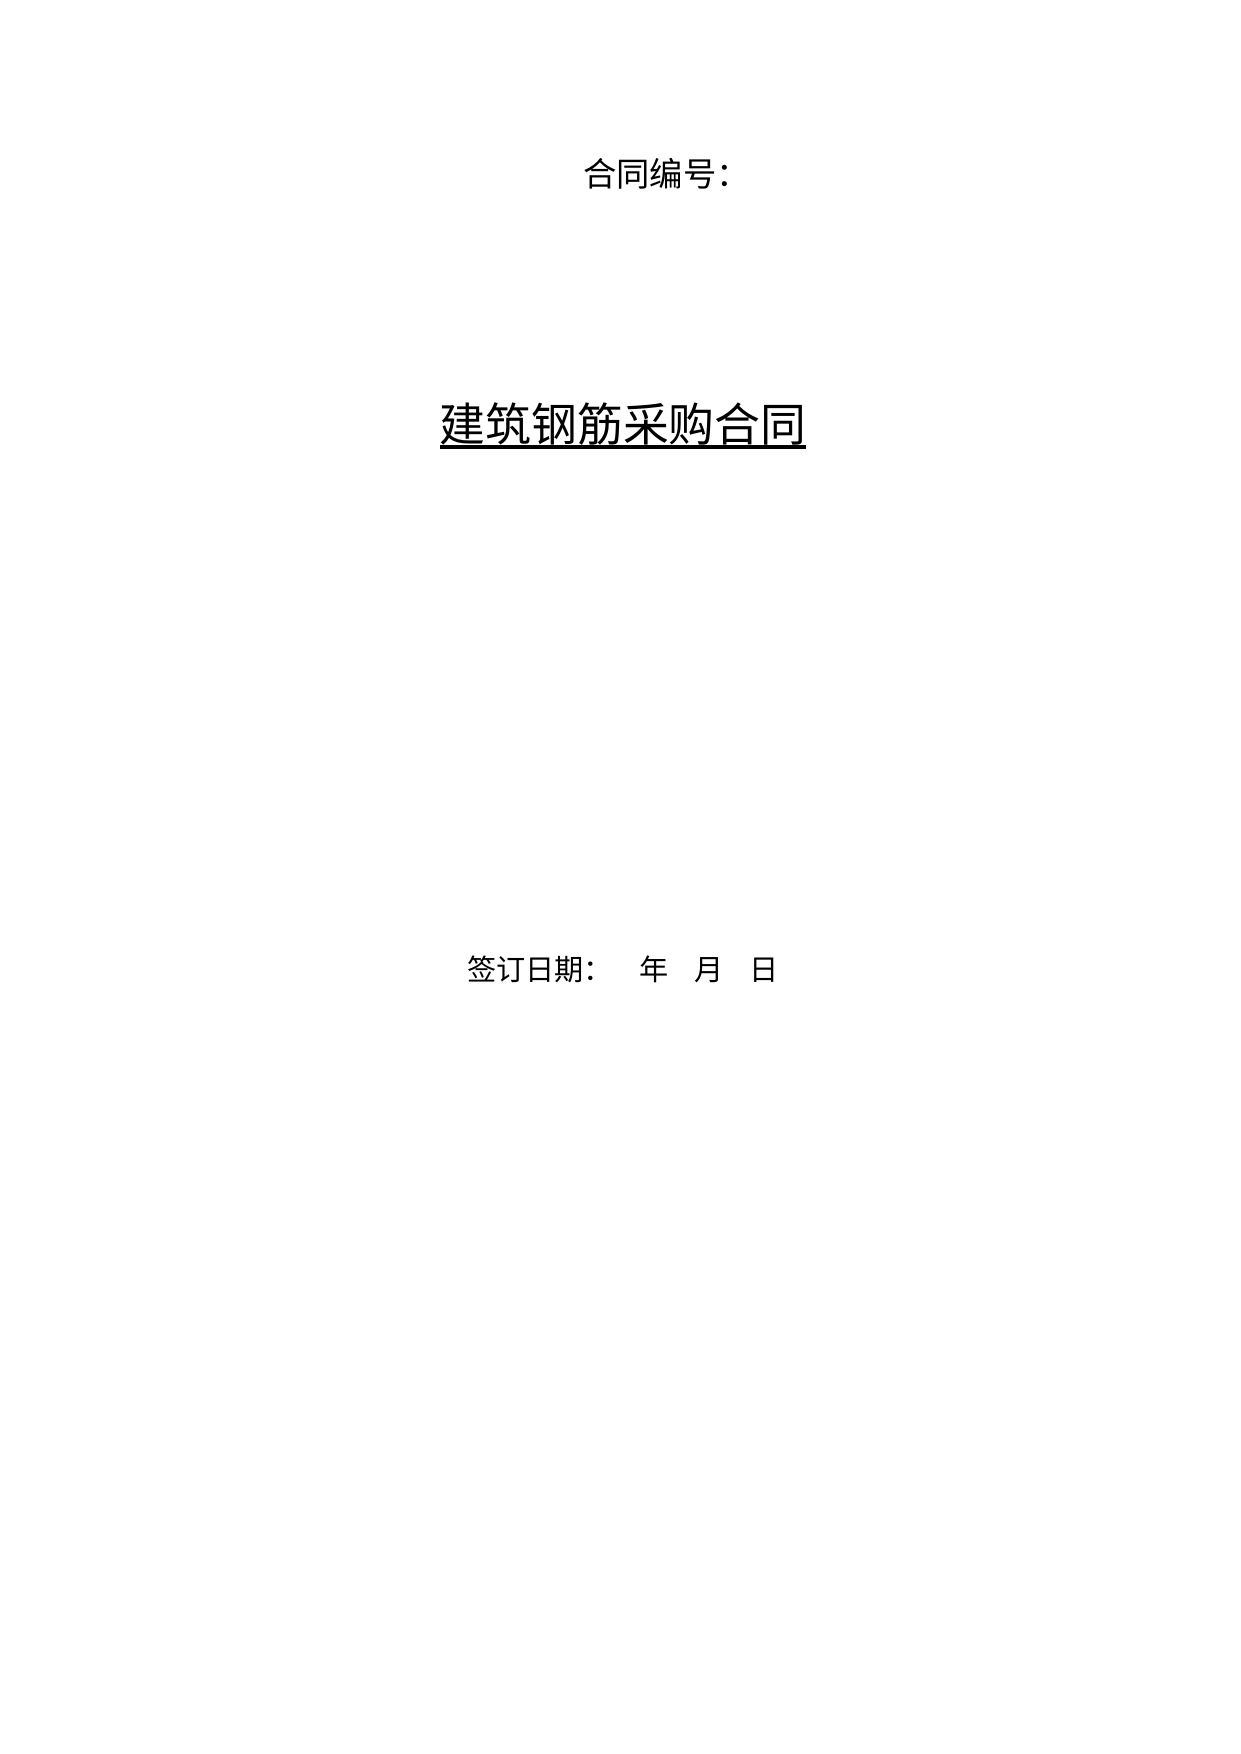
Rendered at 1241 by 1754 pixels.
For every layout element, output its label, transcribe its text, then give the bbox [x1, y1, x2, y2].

text 签订日期： 年 月 日 [186, 946, 1059, 989]
text 合同编号： [186, 148, 1059, 196]
text 建筑钢筋采购合同 [186, 389, 1059, 455]
